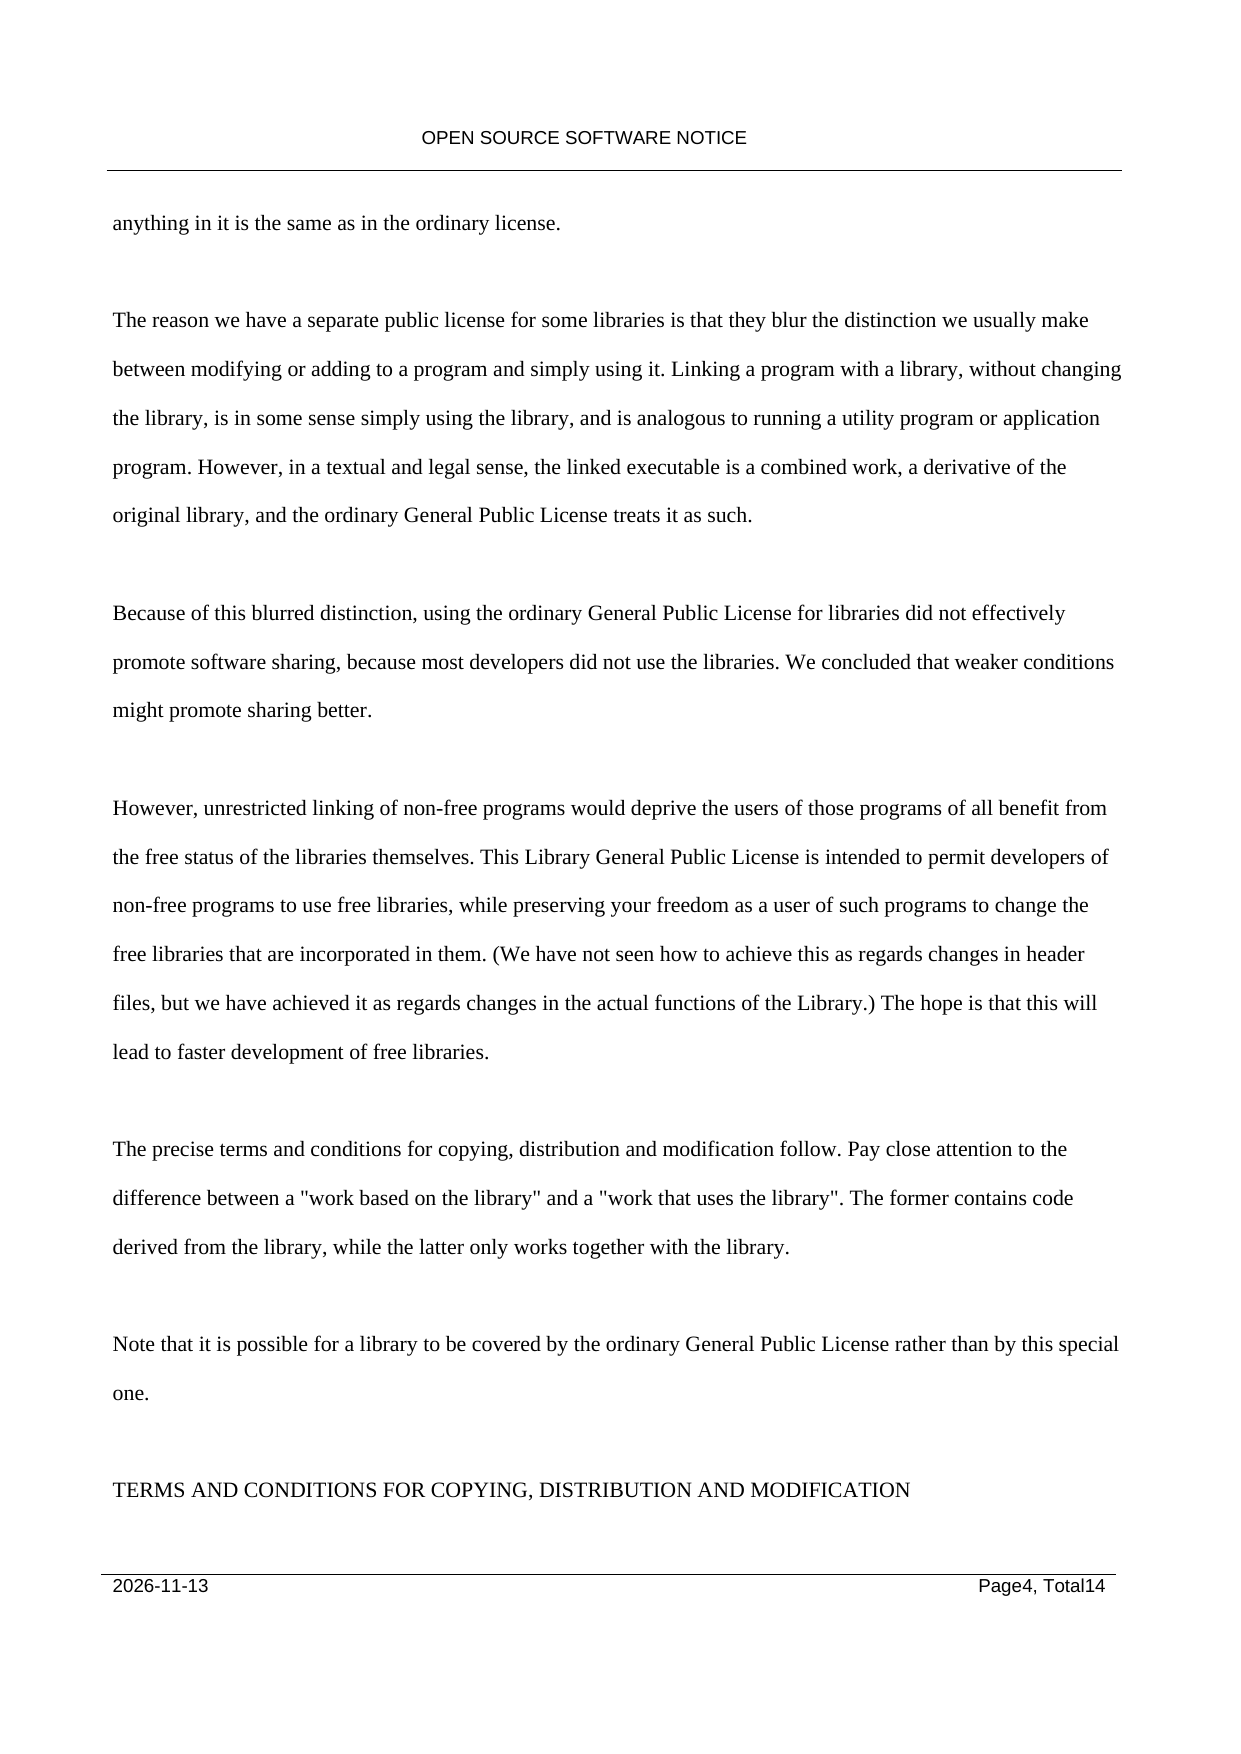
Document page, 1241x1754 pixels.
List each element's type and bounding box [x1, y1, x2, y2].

text [112, 206, 1128, 1506]
